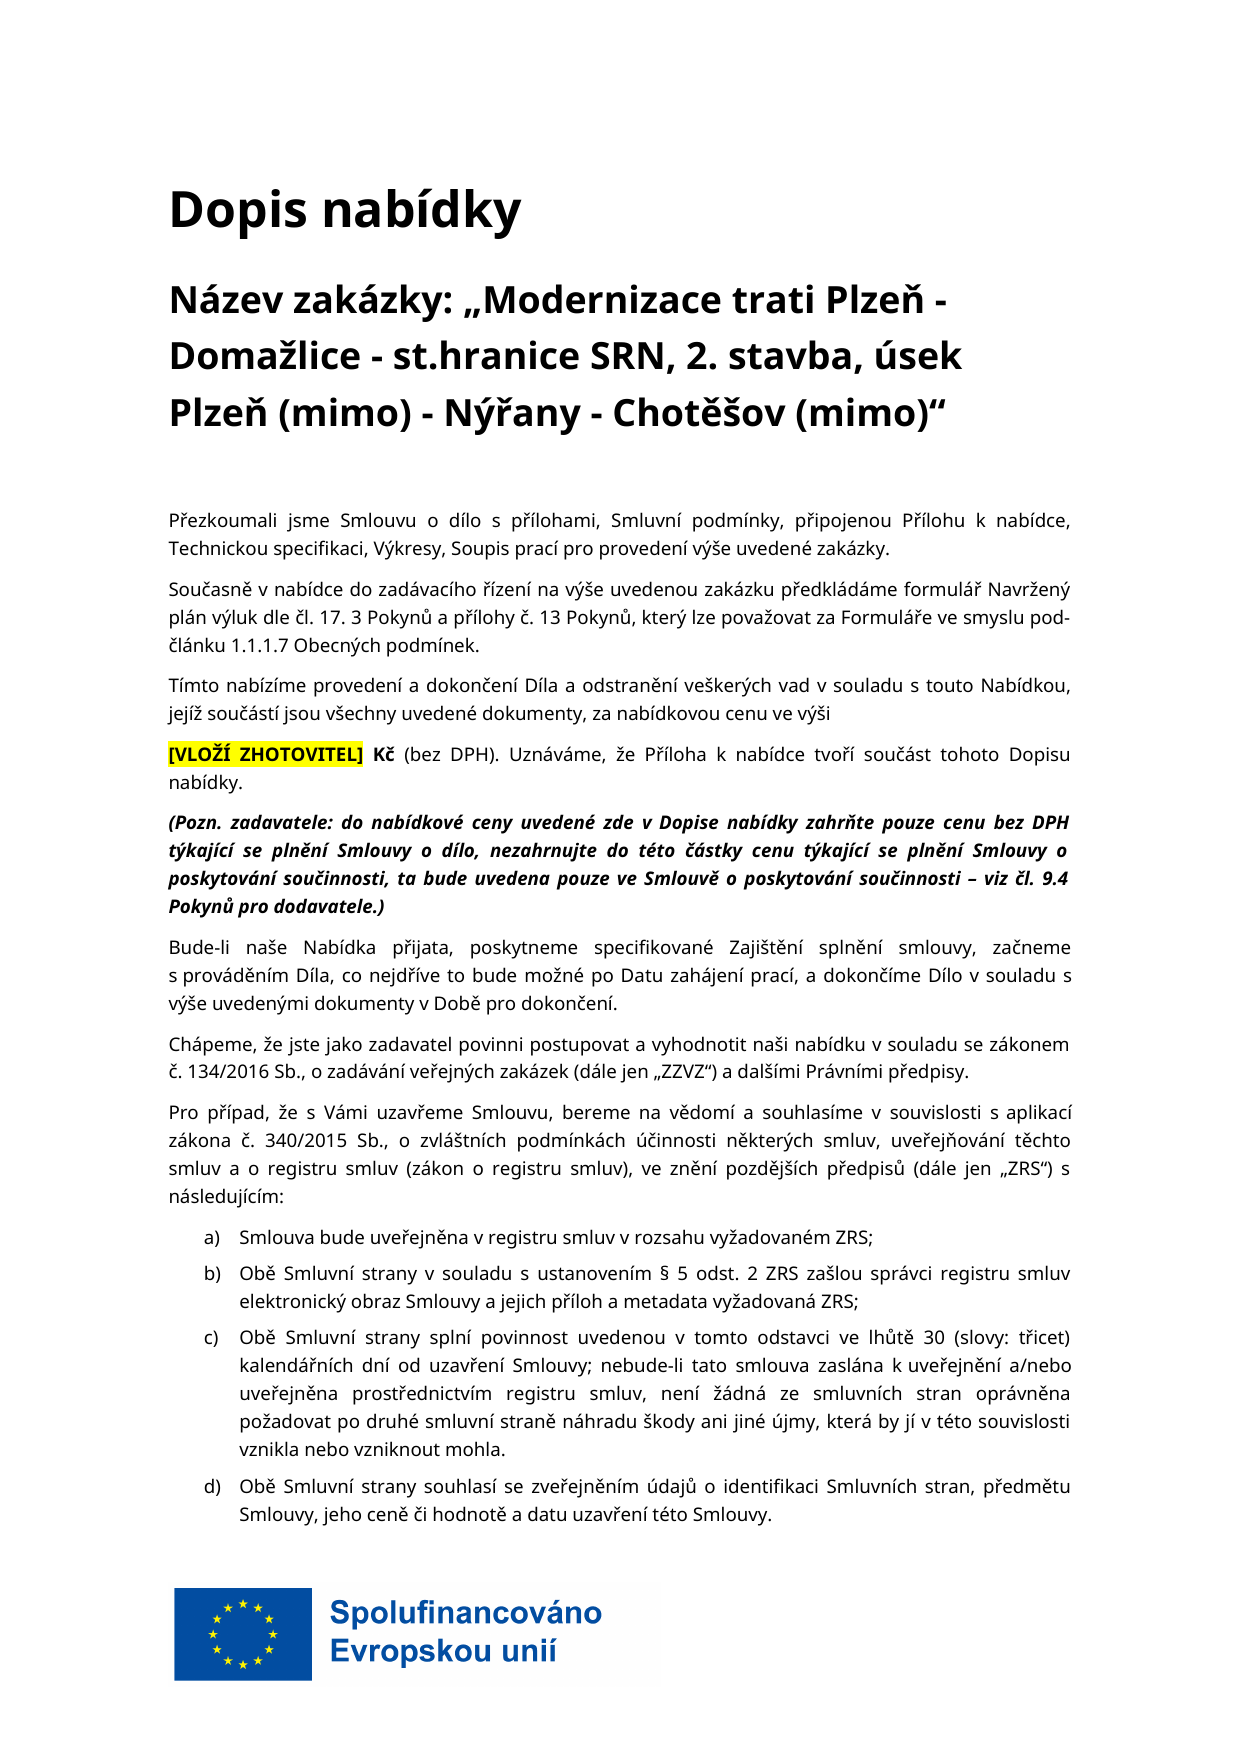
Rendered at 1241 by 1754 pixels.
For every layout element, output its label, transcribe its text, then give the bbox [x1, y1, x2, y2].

text Pro případ, že s Vámi uzavřeme Smlouvu, bereme na vědomí a souhlasíme v souvislosti s aplikací zákona č. 340/2015 Sb., o zvláštních podmínkách účinnosti některých smluv, uveřejňování těchto smluv a o registru smluv (zákon o registru smluv), ve znění pozdějších předpisů (dále jen „ZRS“) s následujícím: [168, 1099, 1072, 1209]
text Bude-li naše Nabídka přijata, poskytneme specifikované Zajištění splnění smlouvy, začneme s prováděním Díla, co nejdříve to bude možné po Datu zahájení prací, a dokončíme Dílo v souladu s výše uvedenými dokumenty v Době pro dokončení. [168, 934, 1072, 1016]
text Smlouva bude uveřejněna v registru smluv v rozsahu vyžadovaném ZRS; [204, 1224, 1072, 1249]
text Dopis nabídky [168, 174, 1072, 242]
text Chápeme, že jste jako zadavatel povinni postupovat a vyhodnotit naši nabídku v souladu se zákonem č. 134/2016 Sb., o zadávání veřejných zakázek (dále jen „ZZVZ“) a dalšími Právními předpisy. [168, 1031, 1072, 1084]
text Tímto nabízíme provedení a dokončení Díla a odstranění veškerých vad v souladu s touto Nabídkou, jejíž součástí jsou všechny uvedené dokumenty, za nabídkovou cenu ve výši [168, 673, 1072, 726]
text Obě Smluvní strany splní povinnost uvedenou v tomto odstavci ve lhůtě 30 (slovy: třicet) kalendářních dní od uzavření Smlouvy; nebude-li tato smlouva zaslána k uveřejnění a/nebo uveřejněna prostřednictvím registru smluv, není žádná ze smluvních stran oprávněna požadovat po druhé smluvní straně náhradu škody ani jiné újmy, která by jí v této souvislosti vznikla nebo vzniknout mohla. [204, 1325, 1072, 1462]
text Současně v nabídce do zadávacího řízení na výše uvedenou zakázku předkládáme formulář Navržený plán výluk dle čl. 17. 3 Pokynů a přílohy č. 13 Pokynů, který lze považovat za Formuláře ve smyslu pod-článku 1.1.1.7 Obecných podmínek. [168, 576, 1072, 658]
picture [168, 1582, 662, 1687]
text Obě Smluvní strany v souladu s ustanovením § 5 odst. 2 ZRS zašlou správci registru smluv elektronický obraz Smlouvy a jejich příloh a metadata vyžadovaná ZRS; [204, 1260, 1072, 1314]
text Přezkoumali jsme Smlouvu o dílo s přílohami, Smluvní podmínky, připojenou Přílohu k nabídce, Technickou specifikaci, Výkresy, Soupis prací pro provedení výše uvedené zakázky. [168, 507, 1072, 561]
text [VLOŽÍ ZHOTOVITEL] Kč (bez DPH). Uznáváme, že Příloha k nabídce tvoří součást tohoto Dopisu nabídky. [168, 741, 1072, 795]
text Obě Smluvní strany souhlasí se zveřejněním údajů o identifikaci Smluvních stran, předmětu Smlouvy, jeho ceně či hodnotě a datu uzavření této Smlouvy. [204, 1473, 1072, 1527]
text Název zakázky: „Modernizace trati Plzeň - Domažlice - st.hranice SRN, 2. stavba, úsek Plzeň (mimo) - Nýřany - Chotěšov (mimo)“ [168, 273, 1072, 437]
text (Pozn. zadavatele: do nabídkové ceny uvedené zde v Dopise nabídky zahrňte pouze cenu bez DPH týkající se plnění Smlouvy o dílo, nezahrnujte do této částky cenu týkající se plnění Smlouvy o poskytování součinnosti, ta bude uvedena pouze ve Smlouvě o poskytování součinnosti – viz čl. 9.4 Pokynů pro dodavatele.) [168, 810, 1072, 919]
